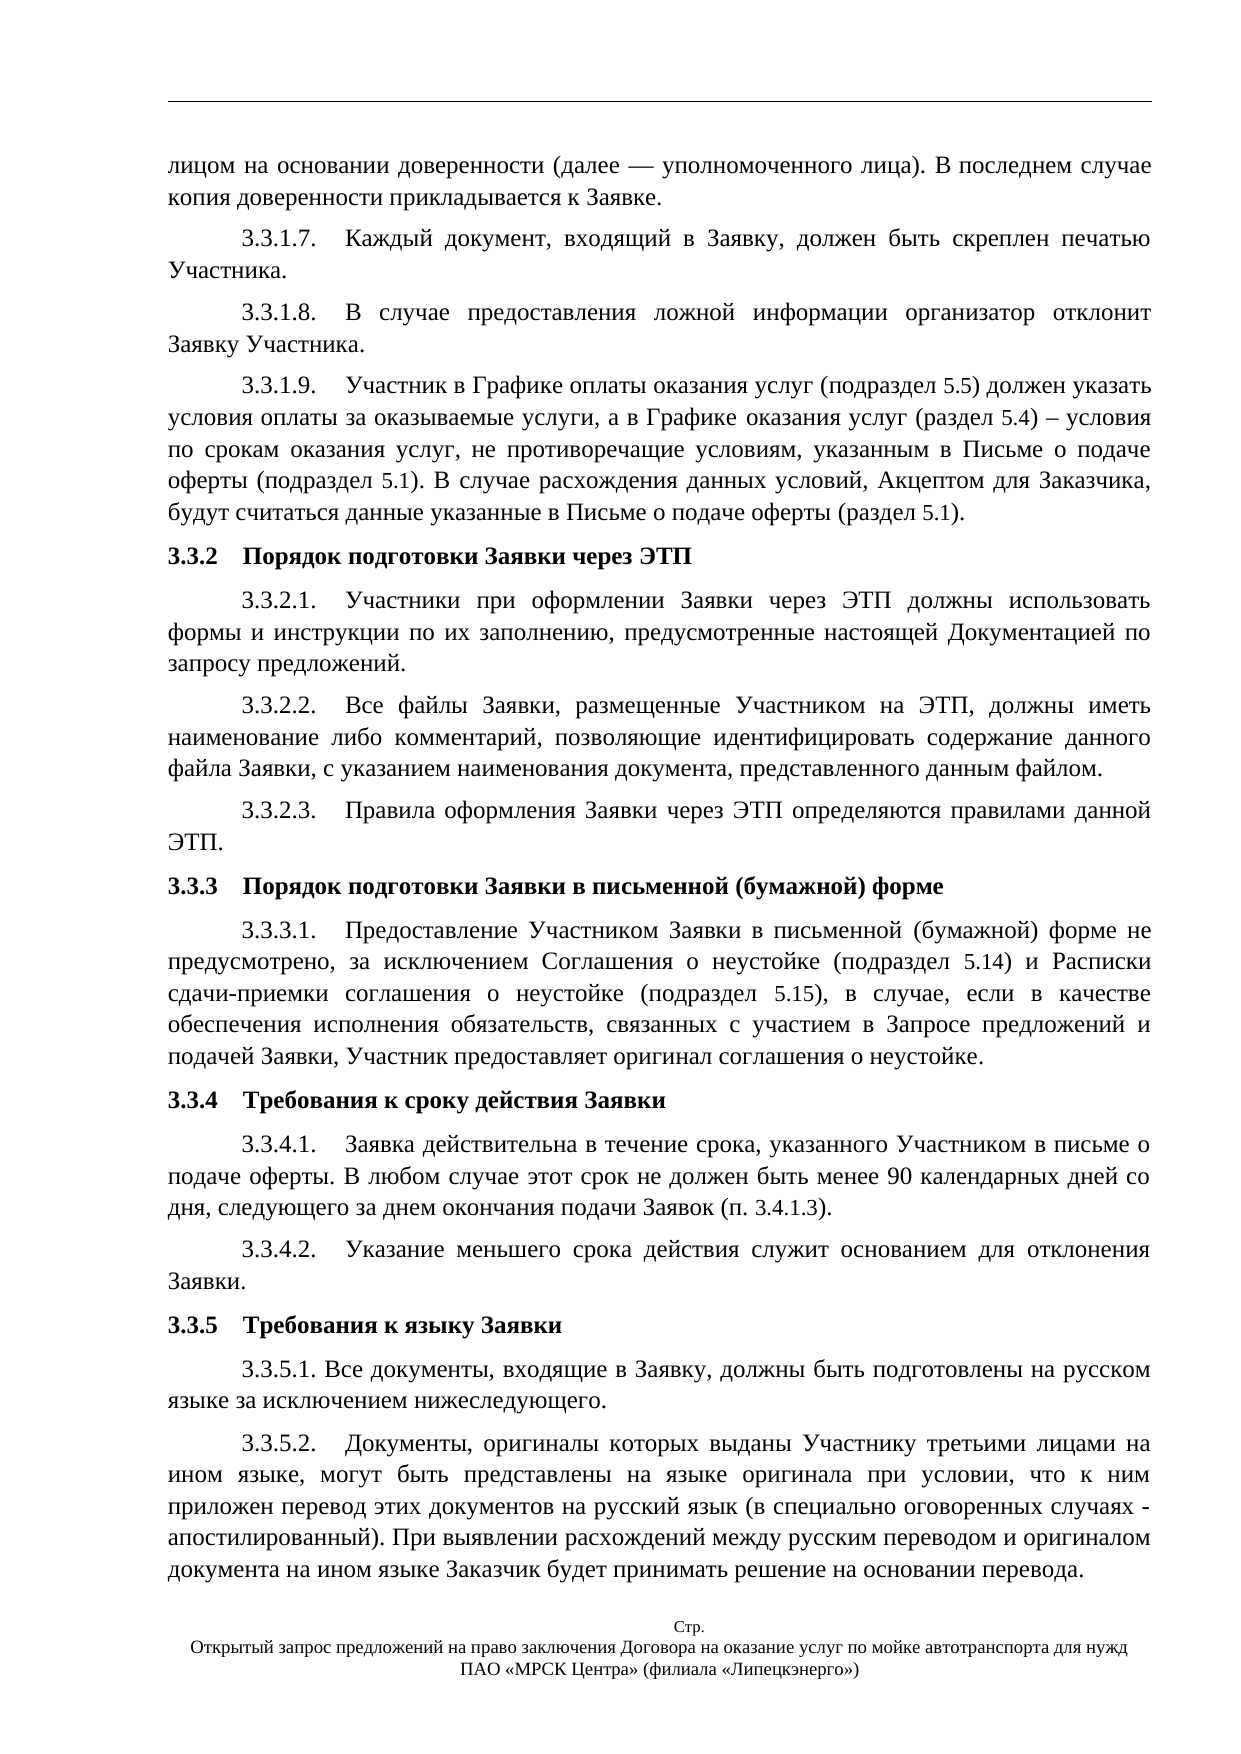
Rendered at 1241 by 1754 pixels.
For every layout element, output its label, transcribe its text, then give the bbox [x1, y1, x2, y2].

list Предоставление Участником Заявки в письменной (бумажной) форме не предусмотрено, за исключением Соглашения о неустойке (подраздел 5.14) и Расписки сдачи-приемки соглашения о неустойке (подраздел 5.15), в случае, если в качестве обеспечения исполнения обязательств, связанных с участием в Запросе предложений и подачей Заявки, Участник предоставляет оригинал соглашения о неустойке. [168, 915, 1152, 1070]
list Каждый документ, входящий в Заявку, должен быть скреплен печатью Участника. [168, 223, 1152, 284]
list В случае предоставления ложной информации организатор отклонит Заявку Участника. [168, 297, 1152, 357]
subtitle Порядок подготовки Заявки в письменной (бумажной) форме [168, 871, 1152, 899]
list Заявка действительна в течение срока, указанного Участником в письме о подаче оферты. В любом случае этот срок не должен быть менее 90 календарных дней со дня, следующего за днем окончания подачи Заявок (п. 3.4.1.3). [168, 1129, 1151, 1221]
subtitle Требования к сроку действия Заявки [168, 1085, 1152, 1114]
subtitle Порядок подготовки Заявки через ЭТП [168, 541, 1152, 570]
subtitle Требования к языку Заявки [168, 1310, 1152, 1339]
list Участник в Графике оплаты оказания услуг (подраздел 5.5) должен указать условия оплаты за оказываемые услуги, а в Графике оказания услуг (раздел 5.4) – условия по срокам оказания услуг, не противоречащие условиям, указанным в Письме о подаче оферты (подраздел 5.1). В случае расхождения данных условий, Акцептом для Заказчика, будут считаться данные указанные в Письме о подаче оферты (раздел 5.1). [168, 371, 1152, 526]
text 3.3.5.1. Все документы, входящие в Заявку, должны быть подготовлены на русском языке за исключением нижеследующего. [168, 1354, 1152, 1414]
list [168, 150, 1152, 210]
list Указание меньшего срока действия служит основанием для отклонения Заявки. [168, 1234, 1151, 1295]
list Правила оформления Заявки через ЭТП определяются правилами данной ЭТП. [168, 795, 1152, 856]
list Участники при оформлении Заявки через ЭТП должны использовать формы и инструкции по их заполнению, предусмотренные настоящей Документацией по запросу предложений. [168, 585, 1152, 677]
list Все файлы Заявки, размещенные Участником на ЭТП, должны иметь наименование либо комментарий, позволяющие идентифицировать содержание данного файла Заявки, с указанием наименования документа, представленного данным файлом. [168, 690, 1152, 782]
list Документы, оригиналы которых выданы Участнику третьими лицами на ином языке, могут быть представлены на языке оригинала при условии, что к ним приложен перевод этих документов на русский язык (в специально оговоренных случаях - апостилированный). При выявлении расхождений между русским переводом и оригиналом документа на ином языке Заказчик будет принимать решение на основании перевода. [168, 1428, 1152, 1583]
